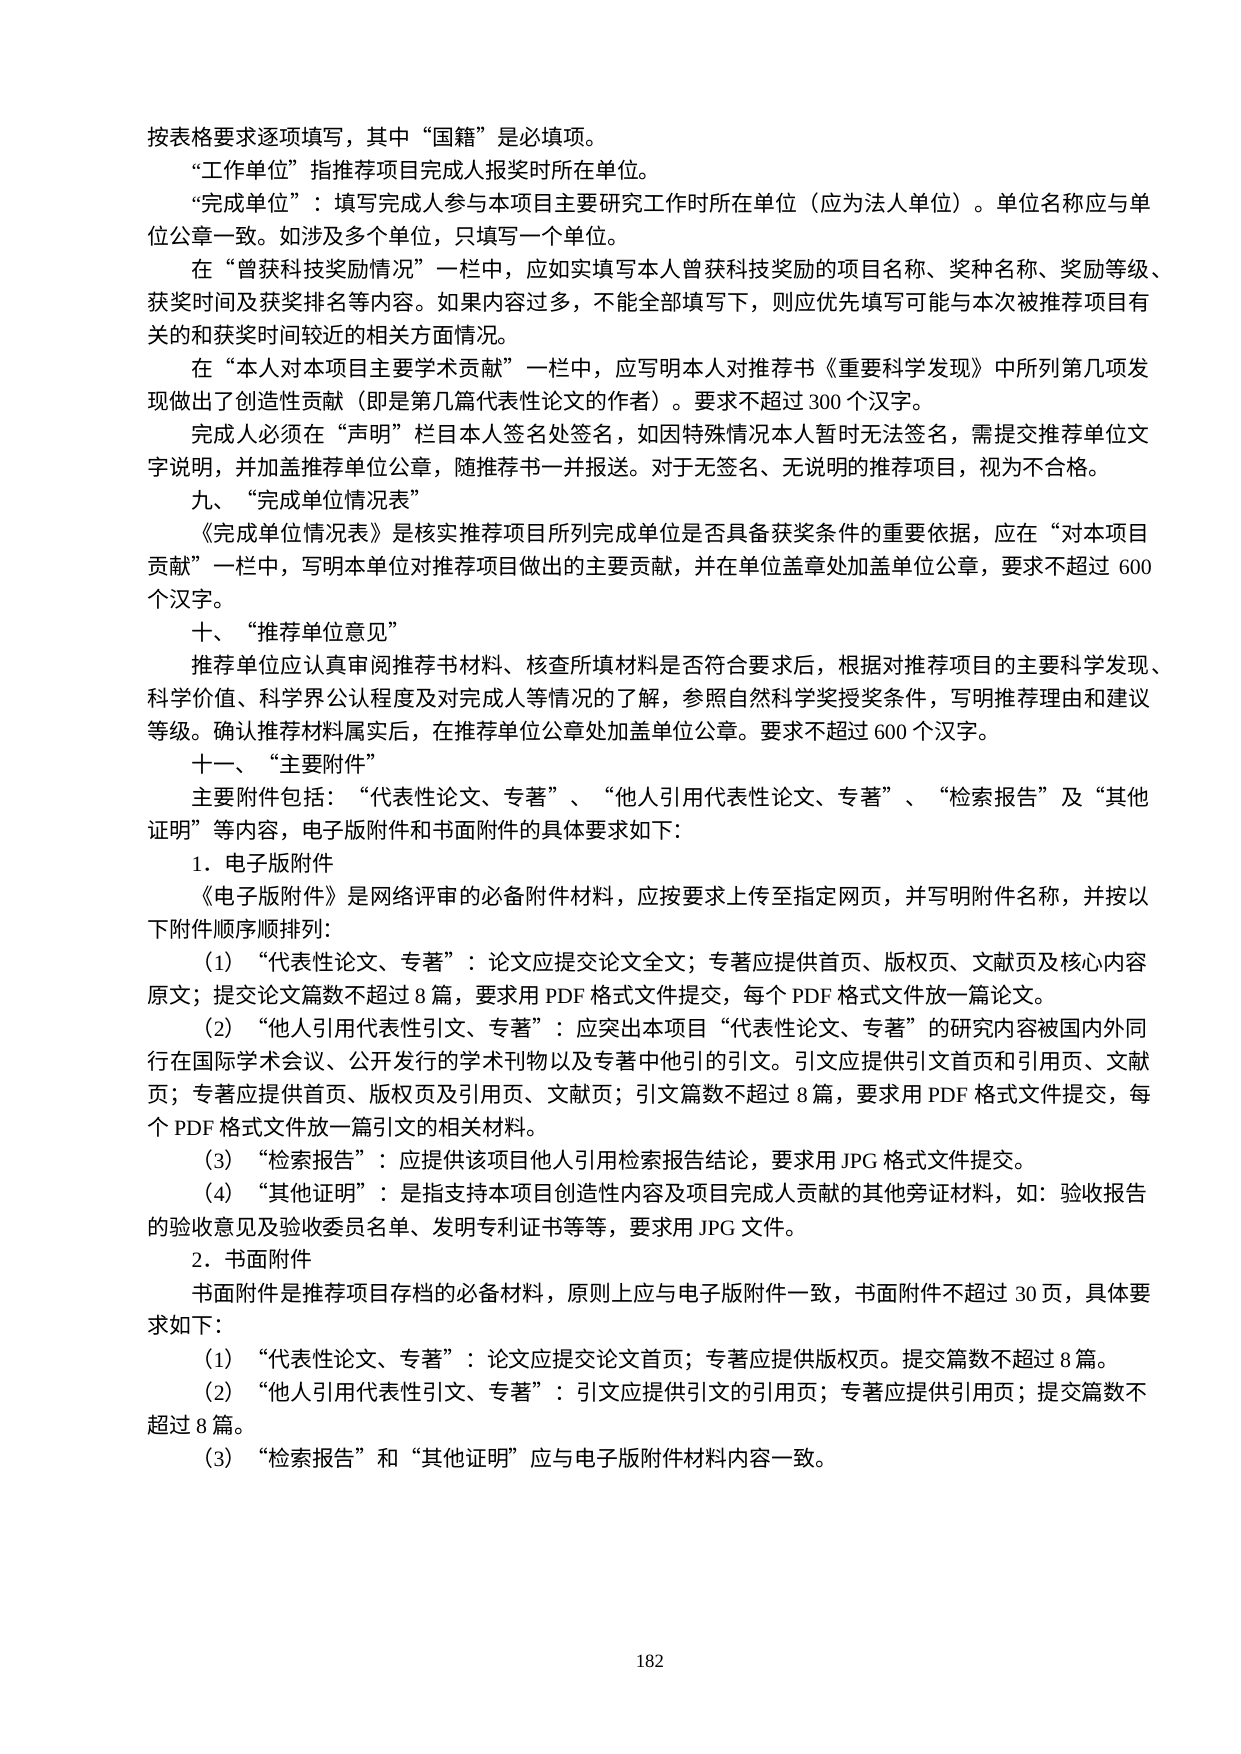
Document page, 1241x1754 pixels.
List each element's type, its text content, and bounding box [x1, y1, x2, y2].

text 主要附件包括：“代表性论文、专著”、“他人引用代表性论文、专著”、“检索报告”及“其他证明”等内容，电子版附件和书面附件的具体要求如下： [148, 779, 1152, 846]
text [148, 119, 1152, 152]
text （4）“其他证明”：是指支持本项目创造性内容及项目完成人贡献的其他旁证材料，如：验收报告的验收意见及验收委员名单、发明专利证书等等，要求用JPG 文件。 [148, 1176, 1152, 1242]
text 在“曾获科技奖励情况”一栏中，应如实填写本人曾获科技奖励的项目名称、奖种名称、奖励等级、获奖时间及获奖排名等内容。如果内容过多，不能全部填写下，则应优先填写可能与本次被推荐项目有关的和获奖时间较近的相关方面情况。 [148, 251, 1152, 350]
text （1）“代表性论文、专著”：论文应提交论文全文；专著应提供首页、版权页、文献页及核心内容原文；提交论文篇数不超过8 篇，要求用PDF 格式文件提交，每个PDF 格式文件放一篇论文。 [148, 945, 1152, 1011]
text 推荐单位应认真审阅推荐书材料、核查所填材料是否符合要求后，根据对推荐项目的主要科学发现、科学价值、科学界公认程度及对完成人等情况的了解，参照自然科学奖授奖条件，写明推荐理由和建议等级。确认推荐材料属实后，在推荐单位公章处加盖单位公章。要求不超过600 个汉字。 [148, 647, 1152, 747]
text （3）“检索报告”和“其他证明”应与电子版附件材料内容一致。 [148, 1440, 1152, 1473]
text “工作单位”指推荐项目完成人报奖时所在单位。 [148, 152, 1152, 185]
text （2）“他人引用代表性引文、专著”：应突出本项目“代表性论文、专著”的研究内容被国内外同行在国际学术会议、公开发行的学术刊物以及专著中他引的引文。引文应提供引文首页和引用页、文献页；专著应提供首页、版权页及引用页、文献页；引文篇数不超过8篇，要求用PDF 格式文件提交，每个PDF 格式文件放一篇引文的相关材料。 [148, 1011, 1152, 1143]
text 十、“推荐单位意见” [148, 614, 1152, 647]
text 十一、“主要附件” [148, 747, 1152, 779]
text “完成单位”：填写完成人参与本项目主要研究工作时所在单位（应为法人单位）。单位名称应与单位公章一致。如涉及多个单位，只填写一个单位。 [148, 185, 1152, 251]
text 在“本人对本项目主要学术贡献”一栏中，应写明本人对推荐书《重要科学发现》中所列第几项发现做出了创造性贡献（即是第几篇代表性论文的作者）。要求不超过300 个汉字。 [148, 350, 1152, 416]
text 2．书面附件 [148, 1242, 1152, 1275]
text （1）“代表性论文、专著”：论文应提交论文首页；专著应提供版权页。提交篇数不超过8篇。 [148, 1341, 1152, 1374]
text 1．电子版附件 [148, 846, 1152, 879]
text 完成人必须在“声明”栏目本人签名处签名，如因特殊情况本人暂时无法签名，需提交推荐单位文字说明，并加盖推荐单位公章，随推荐书一并报送。对于无签名、无说明的推荐项目，视为不合格。 [148, 416, 1152, 482]
text 书面附件是推荐项目存档的必备材料，原则上应与电子版附件一致，书面附件不超过30页，具体要求如下： [148, 1275, 1152, 1341]
text （2）“他人引用代表性引文、专著”：引文应提供引文的引用页；专著应提供引用页；提交篇数不超过8 篇。 [148, 1374, 1152, 1440]
text 《电子版附件》是网络评审的必备附件材料，应按要求上传至指定网页，并写明附件名称，并按以下附件顺序顺排列： [148, 879, 1152, 945]
text 九、“完成单位情况表” [148, 482, 1152, 515]
text 《完成单位情况表》是核实推荐项目所列完成单位是否具备获奖条件的重要依据，应在“对本项目贡献”一栏中，写明本单位对推荐项目做出的主要贡献，并在单位盖章处加盖单位公章，要求不超过600 个汉字。 [148, 515, 1152, 614]
text （3）“检索报告”：应提供该项目他人引用检索报告结论，要求用JPG 格式文件提交。 [148, 1143, 1152, 1176]
